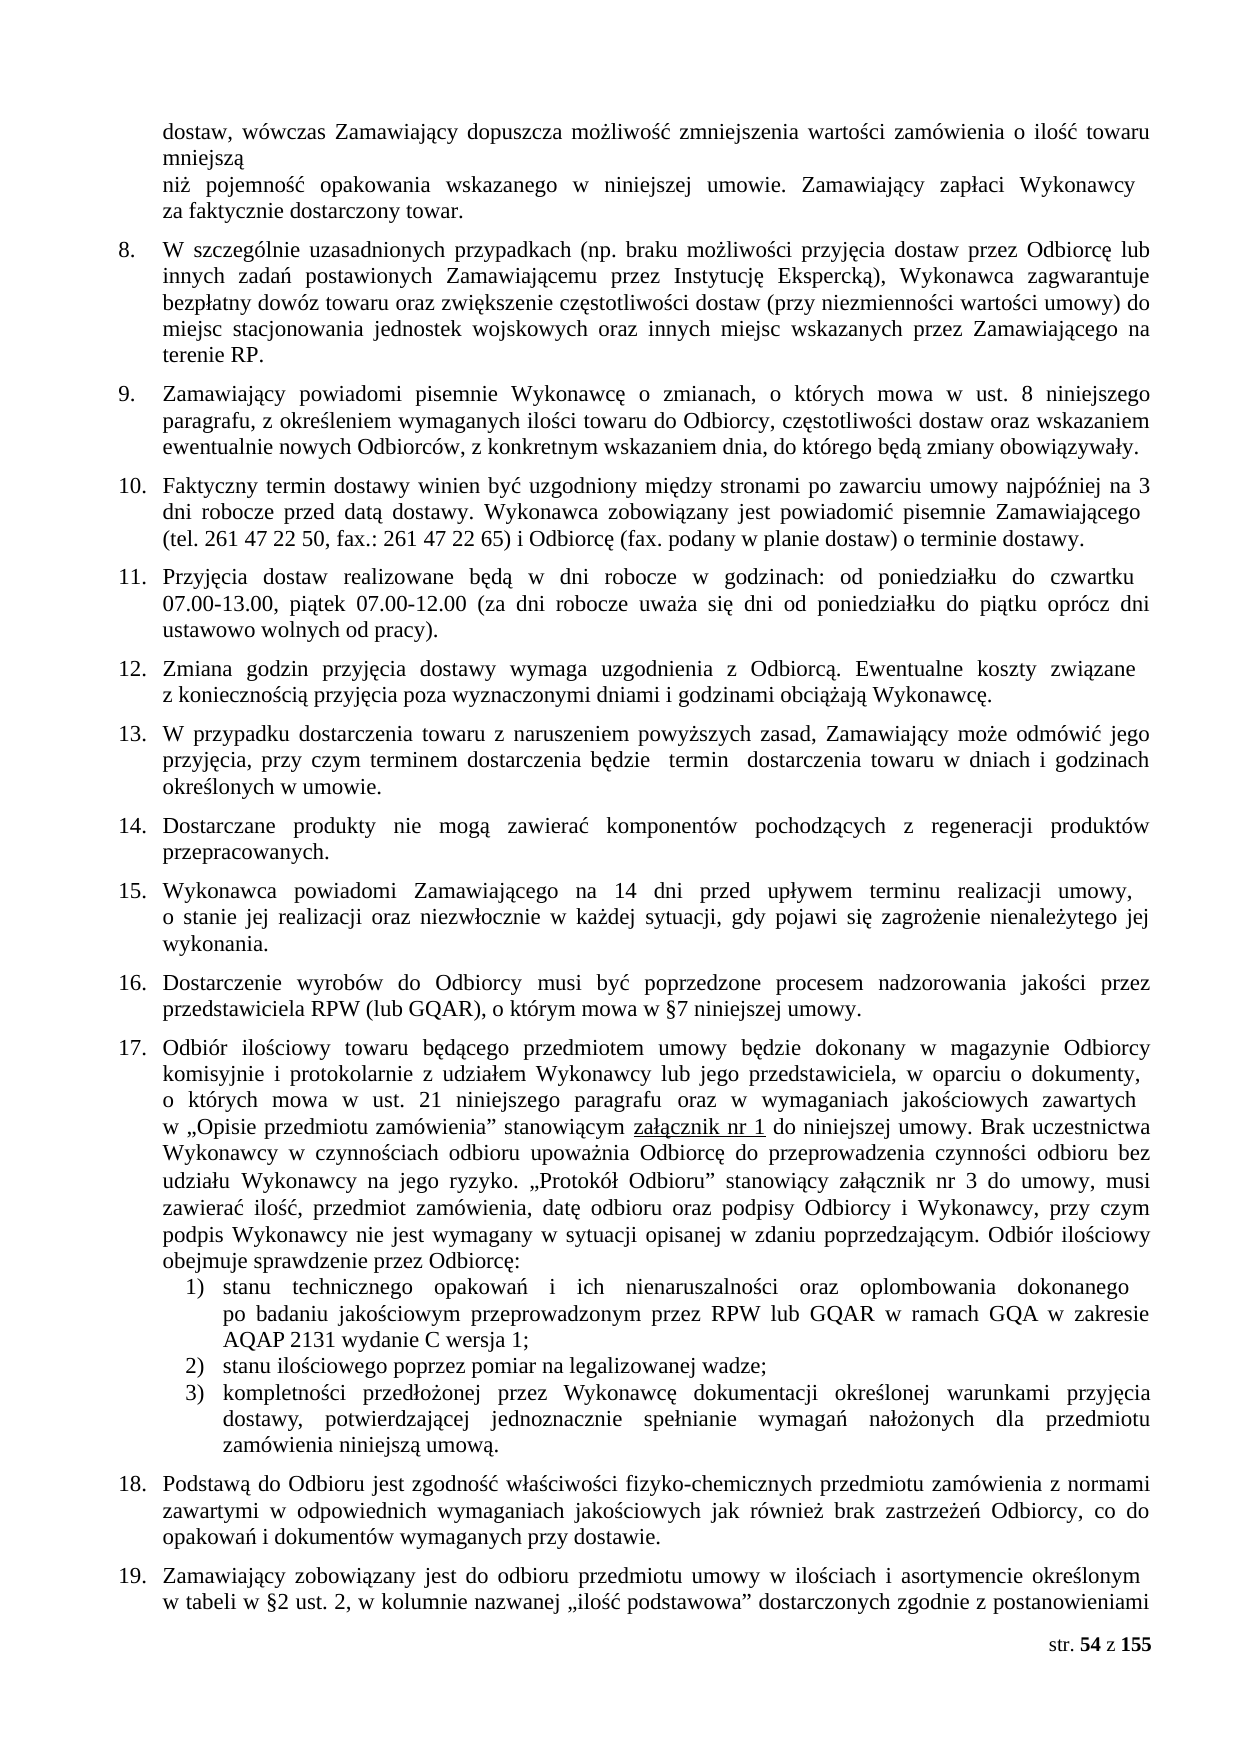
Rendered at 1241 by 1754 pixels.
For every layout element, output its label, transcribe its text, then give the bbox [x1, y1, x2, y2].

list Zmiana godzin przyjęcia dostawy wymaga uzgodnienia z Odbiorcą. Ewentualne koszty związane z koniecznością przyjęcia poza wyznaczonymi dniami i godzinami obciążają Wykonawcę. [118, 655, 1152, 708]
list Faktyczny termin dostawy winien być uzgodniony między stronami po zawarciu umowy najpóźniej na 3 dni robocze przed datą dostawy. Wykonawca zobowiązany jest powiadomić pisemnie Zamawiającego (tel. 261 47 22 50, fax.: 261 47 22 65) i Odbiorcę (fax. podany w planie dostaw) o terminie dostawy. [118, 472, 1152, 551]
list Dostarczenie wyrobów do Odbiorcy musi być poprzedzone procesem nadzorowania jakości przez przedstawiciela RPW (lub GQAR), o którym mowa w §7 niniejszej umowy. [118, 968, 1152, 1021]
list Odbiór ilościowy towaru będącego przedmiotem umowy będzie dokonany w magazynie Odbiorcy komisyjnie i protokolarnie z udziałem Wykonawcy lub jego przedstawiciela, w oparciu o dokumenty, o których mowa w ust. 21 niniejszego paragrafu oraz w wymaganiach jakościowych zawartych w „Opisie przedmiotu zamówienia” stanowiącym załącznik nr 1 do niniejszej umowy. Brak uczestnictwa Wykonawcy w czynnościach odbioru upoważnia Odbiorcę do przeprowadzenia czynności odbioru bez udziału Wykonawcy na jego ryzyko. „Protokół Odbioru” stanowiący załącznik nr 3 do umowy, musi zawierać ilość, przedmiot zamówienia, datę odbioru oraz podpisy Odbiorcy i Wykonawcy, przy czym podpis Wykonawcy nie jest wymagany w sytuacji opisanej w zdaniu poprzedzającym. Odbiór ilościowy obejmuje sprawdzenie przez Odbiorcę: [118, 1034, 1152, 1273]
list kompletności przedłożonej przez Wykonawcę dokumentacji określonej warunkami przyjęcia dostawy, potwierdzającej jednoznacznie spełnianie wymagań nałożonych dla przedmiotu zamówienia niniejszą umową. [185, 1379, 1152, 1458]
list W szczególnie uzasadnionych przypadkach (np. braku możliwości przyjęcia dostaw przez Odbiorcę lub innych zadań postawionych Zamawiającemu przez Instytucję Ekspercką), Wykonawca zagwarantuje bezpłatny dowóz towaru oraz zwiększenie częstotliwości dostaw (przy niezmienności wartości umowy) do miejsc stacjonowania jednostek wojskowych oraz innych miejsc wskazanych przez Zamawiającego na terenie RP. [118, 236, 1152, 368]
list Przyjęcia dostaw realizowane będą w dni robocze w godzinach: od poniedziałku do czwartku 07.00-13.00, piątek 07.00-12.00 (za dni robocze uważa się dni od poniedziałku do piątku oprócz dni ustawowo wolnych od pracy). [118, 563, 1152, 642]
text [162, 118, 1152, 223]
list stanu technicznego opakowań i ich nienaruszalności oraz oplombowania dokonanego po badaniu jakościowym przeprowadzonym przez RPW lub GQAR w ramach GQA w zakresie AQAP 2131 wydanie C wersja 1; [185, 1273, 1152, 1352]
list Wykonawca powiadomi Zamawiającego na 14 dni przed upływem terminu realizacji umowy, o stanie jej realizacji oraz niezwłocznie w każdej sytuacji, gdy pojawi się zagrożenie nienależytego jej wykonania. [118, 877, 1152, 956]
list Dostarczane produkty nie mogą zawierać komponentów pochodzących z regeneracji produktów przepracowanych. [118, 812, 1152, 864]
list W przypadku dostarczenia towaru z naruszeniem powyższych zasad, Zamawiający może odmówić jego przyjęcia, przy czym terminem dostarczenia będzie termin dostarczenia towaru w dniach i godzinach określonych w umowie. [118, 720, 1152, 799]
list Podstawą do Odbioru jest zgodność właściwości fizyko-chemicznych przedmiotu zamówienia z normami zawartymi w odpowiednich wymaganiach jakościowych jak również brak zastrzeżeń Odbiorcy, co do opakowań i dokumentów wymaganych przy dostawie. [118, 1470, 1152, 1549]
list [118, 1562, 1152, 1614]
list Zamawiający powiadomi pisemnie Wykonawcę o zmianach, o których mowa w ust. 8 niniejszego paragrafu, z określeniem wymaganych ilości towaru do Odbiorcy, częstotliwości dostaw oraz wskazaniem ewentualnie nowych Odbiorców, z konkretnym wskazaniem dnia, do którego będą zmiany obowiązywały. [118, 380, 1152, 459]
list stanu ilościowego poprzez pomiar na legalizowanej wadze; [185, 1352, 1152, 1379]
